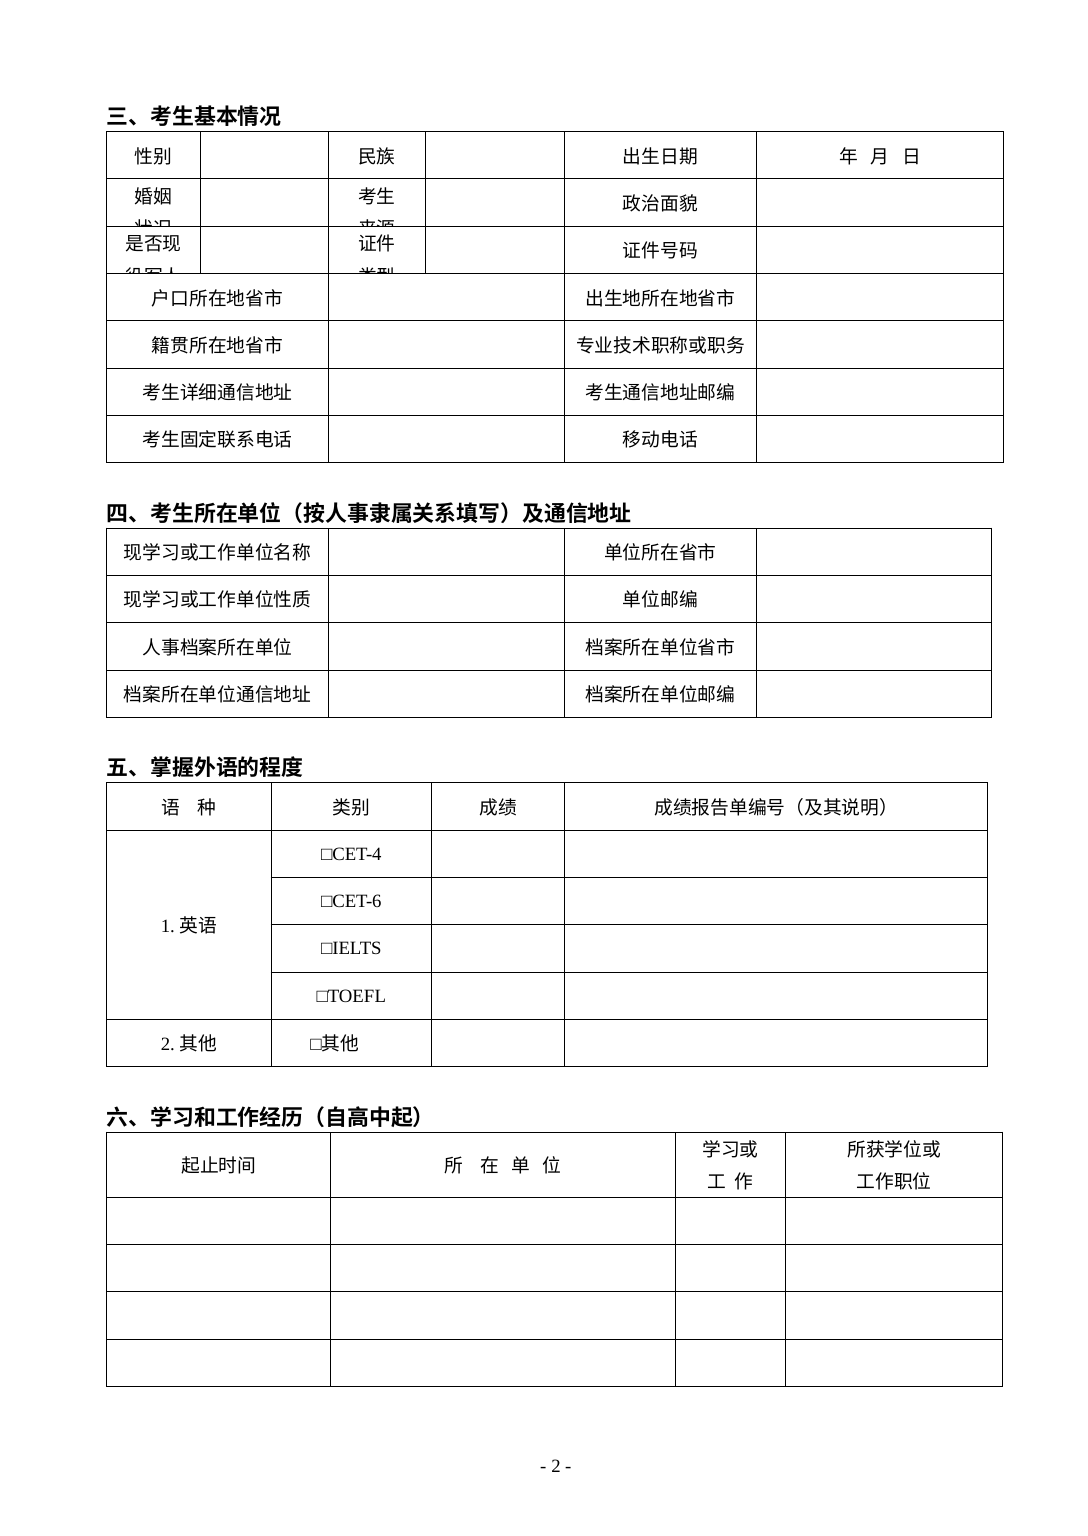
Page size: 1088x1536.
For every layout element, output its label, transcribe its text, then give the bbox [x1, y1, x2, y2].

table_header 单位所在省市 [565, 529, 756, 575]
table_cell [331, 1340, 675, 1386]
table_cell 是否现役军人 [107, 227, 200, 273]
table_header 所 在 单 位 [331, 1133, 675, 1197]
table_cell [757, 671, 991, 717]
table_cell 政治面貌 [565, 179, 756, 226]
table_cell [676, 1292, 785, 1338]
table_cell [331, 1245, 675, 1291]
table_cell [757, 321, 1003, 367]
table_header [426, 132, 564, 178]
table_cell 考生固定联系电话 [107, 416, 328, 462]
table_cell [107, 1292, 330, 1338]
table_header 语 种 [107, 783, 271, 829]
table_header [757, 529, 991, 575]
table_cell [676, 1245, 785, 1291]
table_cell 考生 来源 [329, 179, 425, 226]
table_cell 人事档案所在单位 [107, 623, 328, 669]
table_cell [201, 227, 328, 273]
table_cell □IELTS [272, 925, 431, 971]
table_cell 档案所在单位通信地址 [107, 671, 328, 717]
table_cell □其他 [272, 1020, 431, 1066]
table_cell [565, 925, 987, 971]
table_cell [107, 1198, 330, 1244]
table_cell [786, 1245, 1002, 1291]
table_cell [329, 321, 564, 367]
table_cell [432, 878, 564, 924]
table_cell [426, 227, 564, 273]
table_cell [329, 671, 564, 717]
table_cell 考生通信地址邮编 [565, 369, 756, 415]
table_cell [331, 1198, 675, 1244]
table_cell 档案所在单位邮编 [565, 671, 756, 717]
table_header 学习或 工 作 [676, 1133, 785, 1197]
text 五、掌握外语的程度 [106, 750, 1005, 782]
table_header 成绩报告单编号（及其说明） [565, 783, 987, 829]
table_cell 2. 其他 [107, 1020, 271, 1066]
table_cell □CET-4 [272, 831, 431, 877]
table_cell [786, 1292, 1002, 1338]
table_cell [329, 369, 564, 415]
table_cell [201, 179, 328, 226]
table_header 民族 [329, 132, 425, 178]
table_header 现学习或工作单位名称 [107, 529, 328, 575]
table_cell [757, 623, 991, 669]
table_cell [676, 1198, 785, 1244]
table_cell [565, 831, 987, 877]
table_cell 籍贯所在地省市 [107, 321, 328, 367]
table_header 年 月 日 [757, 132, 1003, 178]
table_cell [107, 1340, 330, 1386]
table_cell □CET-6 [272, 878, 431, 924]
table_cell [786, 1340, 1002, 1386]
table_header 成绩 [432, 783, 564, 829]
table_cell 证件 类型 [329, 227, 425, 273]
table_header 出生日期 [565, 132, 756, 178]
table_cell [329, 576, 564, 622]
table_cell [757, 179, 1003, 226]
table_header 类别 [272, 783, 431, 829]
table_cell [676, 1340, 785, 1386]
table_cell □TOEFL [272, 973, 431, 1019]
text 三、考生基本情况 [106, 98, 1005, 131]
table_cell [565, 1020, 987, 1066]
table_cell [432, 1020, 564, 1066]
table_cell 证件号码 [565, 227, 756, 273]
table_cell [786, 1198, 1002, 1244]
table_cell [329, 274, 564, 320]
table_cell 户口所在地省市 [107, 274, 328, 320]
table_cell [432, 973, 564, 1019]
table_header 所获学位或 工作职位 [786, 1133, 1002, 1197]
table_header [329, 529, 564, 575]
table_cell 移动电话 [565, 416, 756, 462]
table_cell 现学习或工作单位性质 [107, 576, 328, 622]
table_cell [565, 878, 987, 924]
table_cell [757, 369, 1003, 415]
table_cell [565, 973, 987, 1019]
table_cell [757, 274, 1003, 320]
table_header [201, 132, 328, 178]
table_cell [107, 1245, 330, 1291]
text 四、考生所在单位（按人事隶属关系填写）及通信地址 [106, 495, 1005, 528]
table_cell 专业技术职称或职务 [565, 321, 756, 367]
table_cell [426, 179, 564, 226]
table_header 性别 [107, 132, 200, 178]
table_cell 婚姻 状况 [107, 179, 200, 226]
table_cell 1. 英语 [107, 831, 271, 1019]
table_cell [331, 1292, 675, 1338]
table_header 起止时间 [107, 1133, 330, 1197]
table_cell [757, 416, 1003, 462]
table_cell [329, 623, 564, 669]
table_cell 考生详细通信地址 [107, 369, 328, 415]
text 六、学习和工作经历（自高中起） [106, 1099, 1005, 1132]
table_cell 单位邮编 [565, 576, 756, 622]
table_cell [432, 831, 564, 877]
table_cell [757, 576, 991, 622]
table_cell 出生地所在地省市 [565, 274, 756, 320]
table_cell 档案所在单位省市 [565, 623, 756, 669]
table_cell [329, 416, 564, 462]
table_cell [757, 227, 1003, 273]
table_cell [432, 925, 564, 971]
